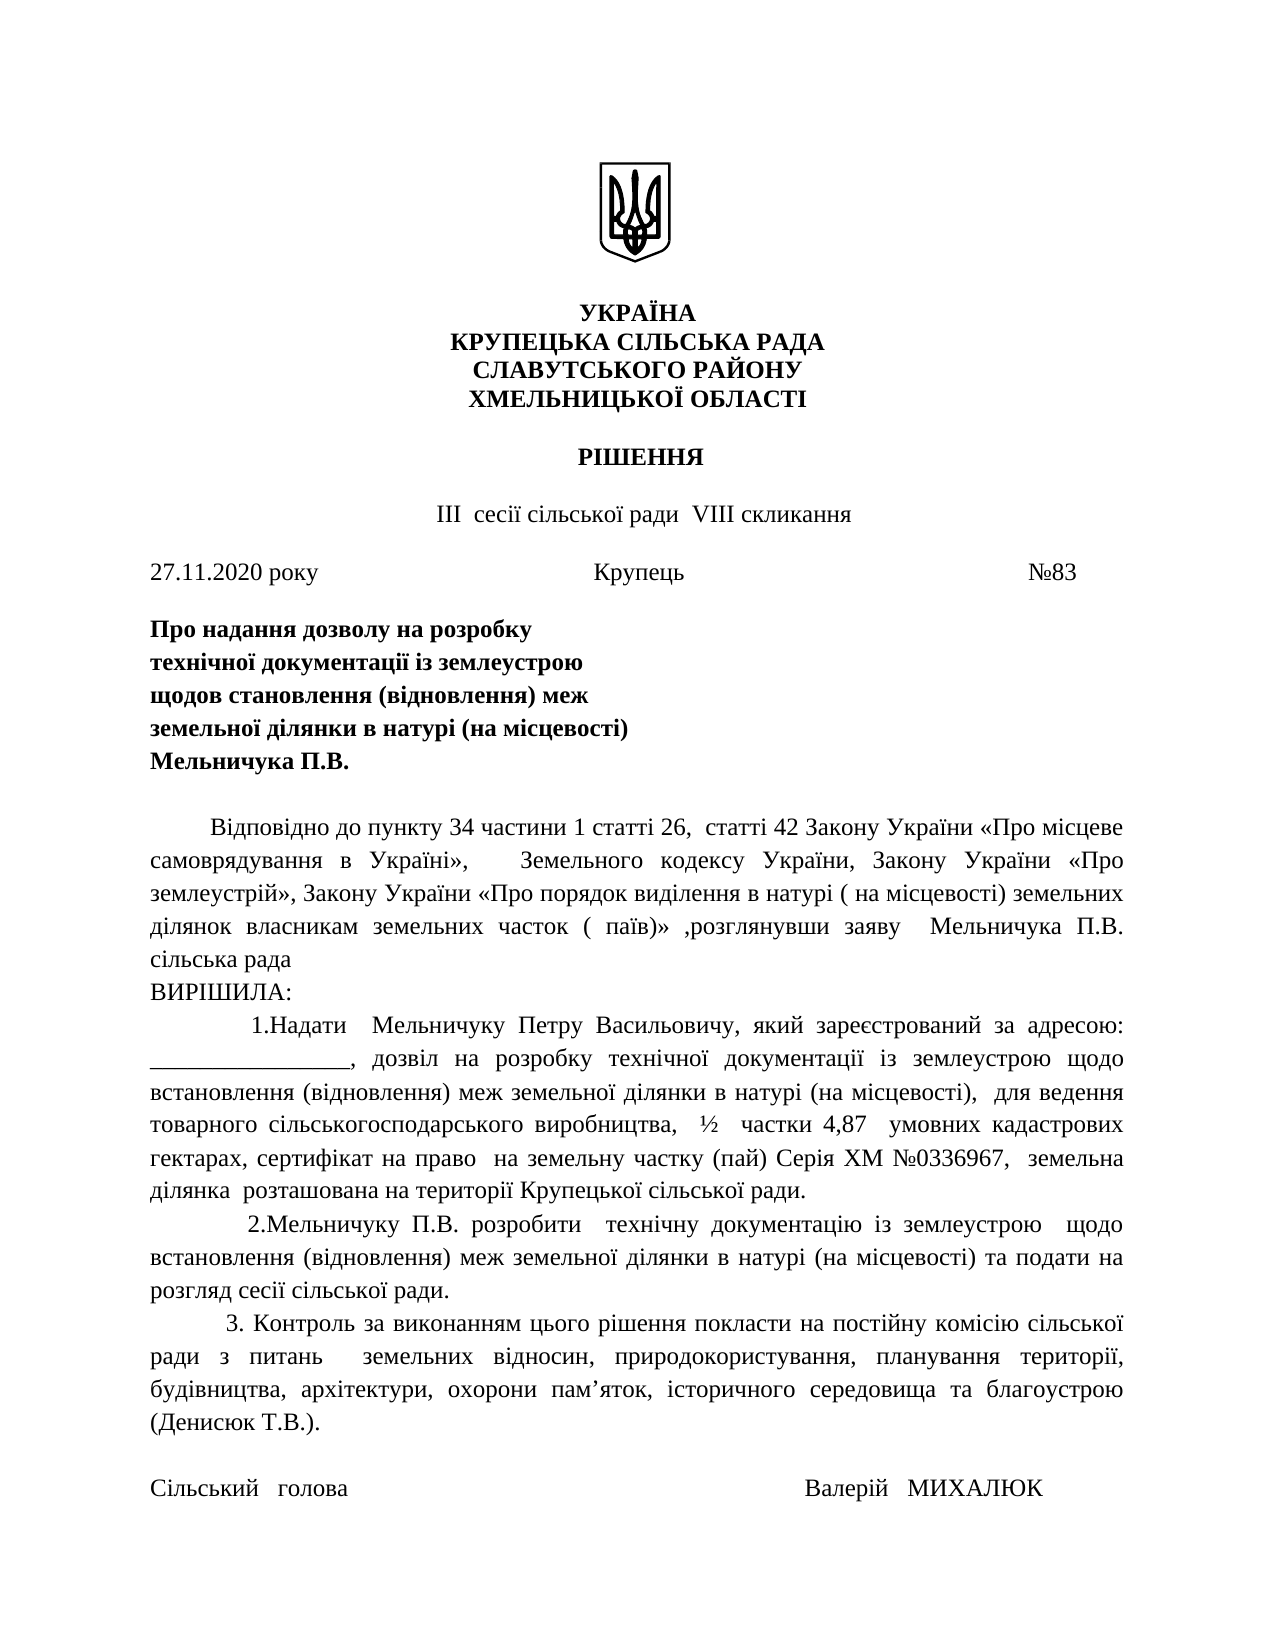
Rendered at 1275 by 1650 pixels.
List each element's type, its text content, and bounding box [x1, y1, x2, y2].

text щодов становлення (відновлення) меж [150, 680, 1125, 709]
text РІШЕННЯ [150, 442, 1125, 471]
text технічної документації із землеустрою [150, 647, 1125, 676]
text СЛАВУТСЬКОГО РАЙОНУ [150, 356, 1125, 384]
text Мельничука П.В. [150, 746, 1125, 775]
text Сільський голова Валерій МИХАЛЮК [150, 1473, 1125, 1502]
text ВИРІШИЛА: [150, 977, 1125, 1006]
text 27.11.2020 року Крупець №83 [150, 557, 1125, 586]
text КРУПЕЦЬКА СІЛЬСЬКА РАДА [150, 327, 1125, 356]
text 2.Мельничуку П.В. розробити технічну документацію із землеустрою щодо встановлення (відновлення) меж земельної ділянки в натурі (на місцевості) та подати на розгляд сесії сільської ради. [150, 1209, 1125, 1303]
text Про надання дозволу на розробку [150, 614, 1125, 643]
text ІІІ сесії сільської ради VІІІ скликання [150, 499, 1125, 528]
text земельної ділянки в натурі (на місцевості) [150, 713, 1125, 742]
text УКРАЇНА [150, 298, 1125, 327]
text ХМЕЛЬНИЦЬКОЇ ОБЛАСТІ [150, 384, 1125, 413]
text 3. Контроль за виконанням цього рішення покласти на постійну комісію сільської ради з питань земельних відносин, природокористування, планування території, будівництва, архітектури, охорони пам’яток, історичного середовища та благоустрою (Денисюк Т.В.). [150, 1308, 1125, 1436]
text 1.Надати Мельничуку Петру Васильовичу, який зареєстрований за адресою: ________________, дозвіл на розробку технічної документації із землеустрою щодо встановлення (відновлення) меж земельної ділянки в натурі (на місцевості), для ведення товарного сільськогосподарського виробництва, ½ частки 4,87 умовних кадастрових гектарах, сертифікат на право на земельну частку (пай) Серія ХМ №0336967, земельна ділянка розташована на території Крупецької сільської ради. [150, 1011, 1125, 1204]
text Відповідно до пункту 34 частини 1 статті 26, статті 42 Закону України «Про місцеве самоврядування в Україні», Земельного кодексу України, Закону України «Про землеустрій», Закону України «Про порядок виділення в натурі ( на місцевості) земельних ділянок власникам земельних часток ( паїв)» ,розглянувши заяву Мельничука П.В. сільська рада [150, 812, 1125, 973]
